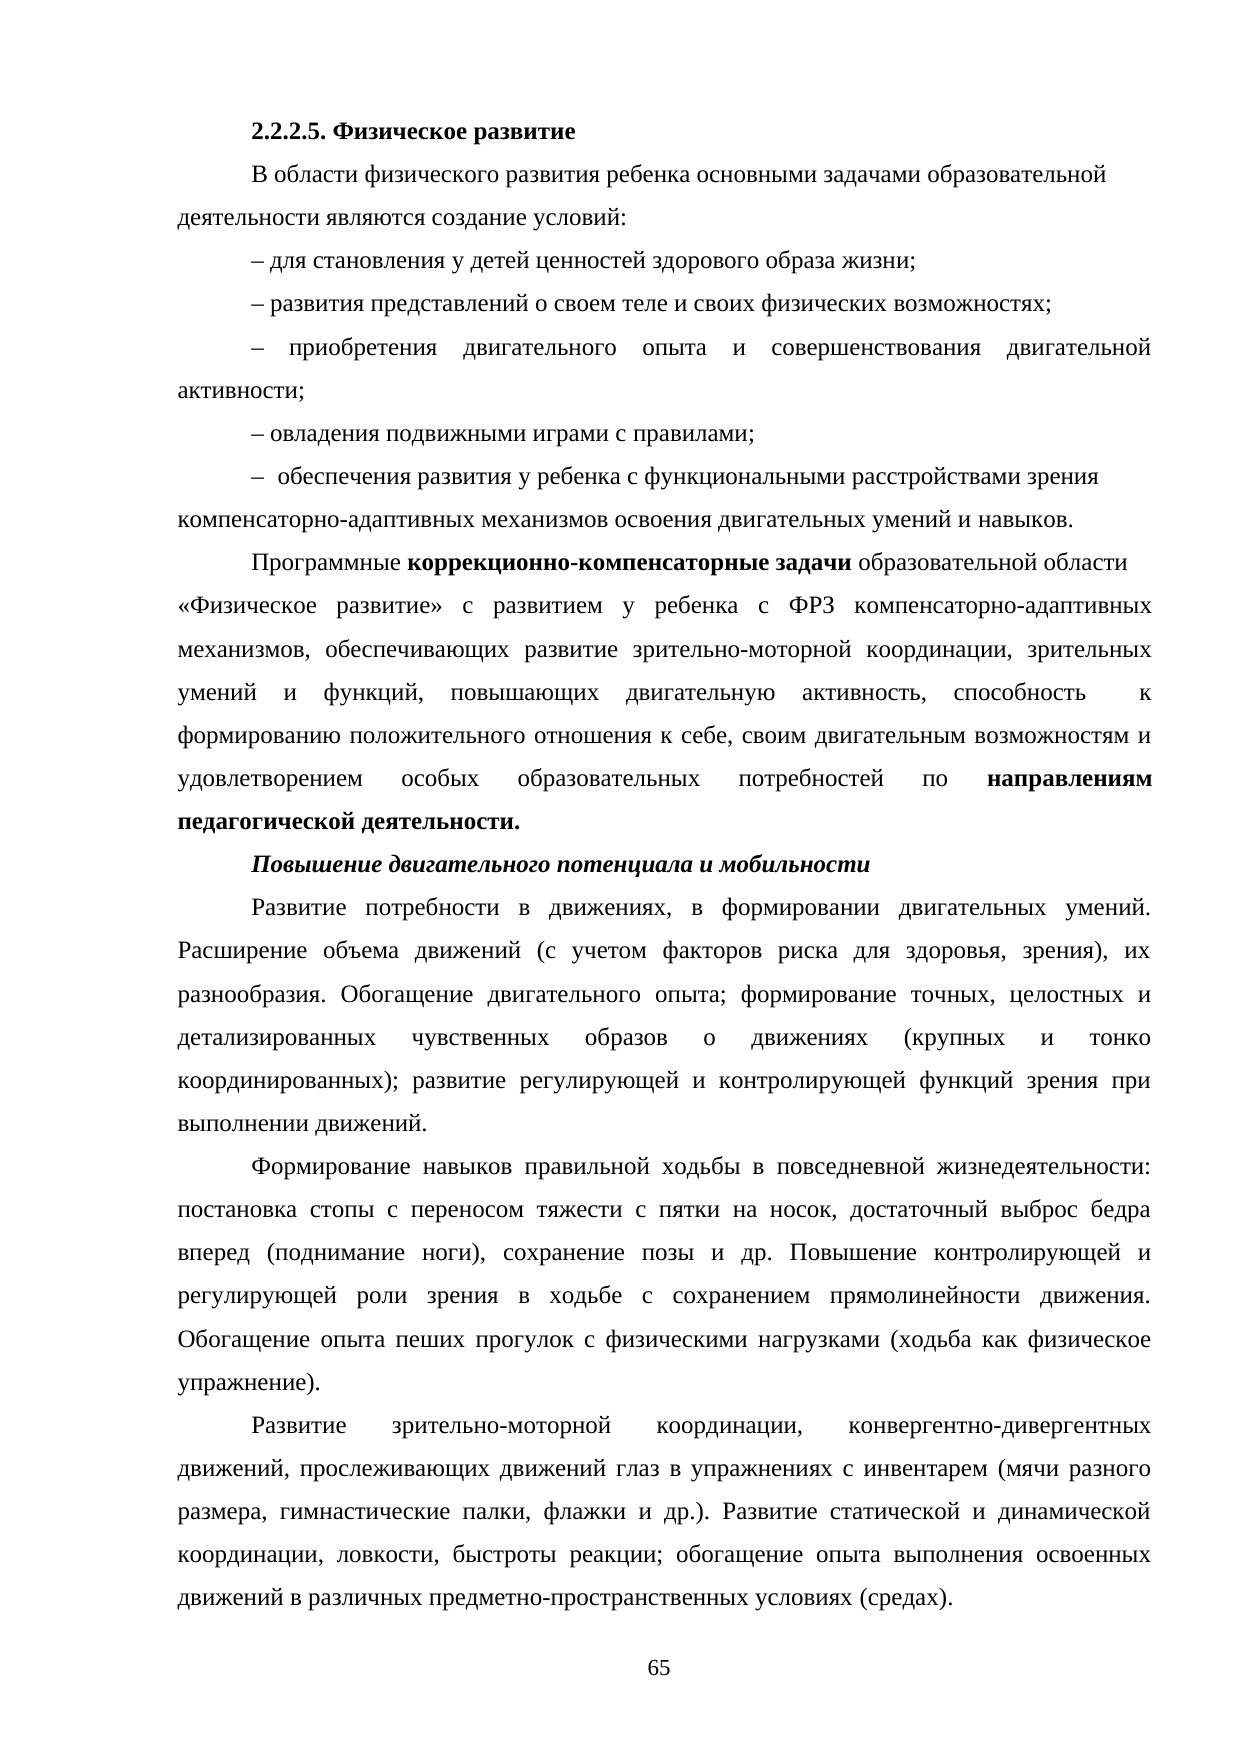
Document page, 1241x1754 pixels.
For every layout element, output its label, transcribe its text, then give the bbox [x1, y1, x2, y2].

text В области физического развития ребенка основными задачами образовательной деятельности являются создание условий: [177, 159, 1176, 231]
list приобретения двигательного опыта и совершенствования двигательной активности; [177, 332, 1151, 404]
subtitle Повышение двигательного потенциала и мобильности [251, 849, 1176, 878]
text Программные коррекционно-компенсаторные задачи образовательной области [251, 547, 1176, 576]
list обеспечения развития у ребенка с функциональными расстройствами зрения компенсаторно-адаптивных механизмов освоения двигательных умений и навыков. [177, 461, 1152, 533]
text Формирование навыков правильной ходьбы в повседневной жизнедеятельности: постановка стопы с переносом тяжести с пятки на носок, достаточный выброс бедра вперед (поднимание ноги), сохранение позы и др. Повышение контролирующей и регулирующей роли зрения в ходьбе с сохранением прямолинейности движения. Обогащение опыта пеших прогулок с физическими нагрузками (ходьба как физическое упражнение). [177, 1151, 1152, 1396]
list развития представлений о своем теле и своих физических возможностях; [177, 288, 1176, 317]
text Развитие потребности в движениях, в формировании двигательных умений. Расширение объема движений (с учетом факторов риска для здоровья, зрения), их разнообразия. Обогащение двигательного опыта; формирование точных, целостных и детализированных чувственных образов о движениях (крупных и тонко координированных); развитие регулирующей и контролирующей функций зрения при выполнении движений. [177, 892, 1152, 1137]
text «Физическое развитие» с развитием у ребенка с ФРЗ компенсаторно-адаптивных механизмов, обеспечивающих развитие зрительно-моторной координации, зрительных умений и функций, повышающих двигательную активность, способность к формированию положительного отношения к себе, своим двигательным возможностям и удовлетворением особых образовательных потребностей по направлениям педагогической деятельности. [177, 591, 1152, 835]
text Развитие зрительно-моторной координации, конвергентно-дивергентных движений, прослеживающих движений глаз в упражнениях с инвентарем (мячи разного размера, гимнастические палки, флажки и др.). Развитие статической и динамической координации, ловкости, быстроты реакции; обогащение опыта выполнения освоенных движений в различных предметно-пространственных условиях (средах). [177, 1410, 1152, 1611]
list для становления у детей ценностей здорового образа жизни; [177, 246, 1176, 274]
subtitle Физическое развитие [251, 116, 1176, 145]
list овладения подвижными играми с правилами; [177, 418, 1176, 447]
